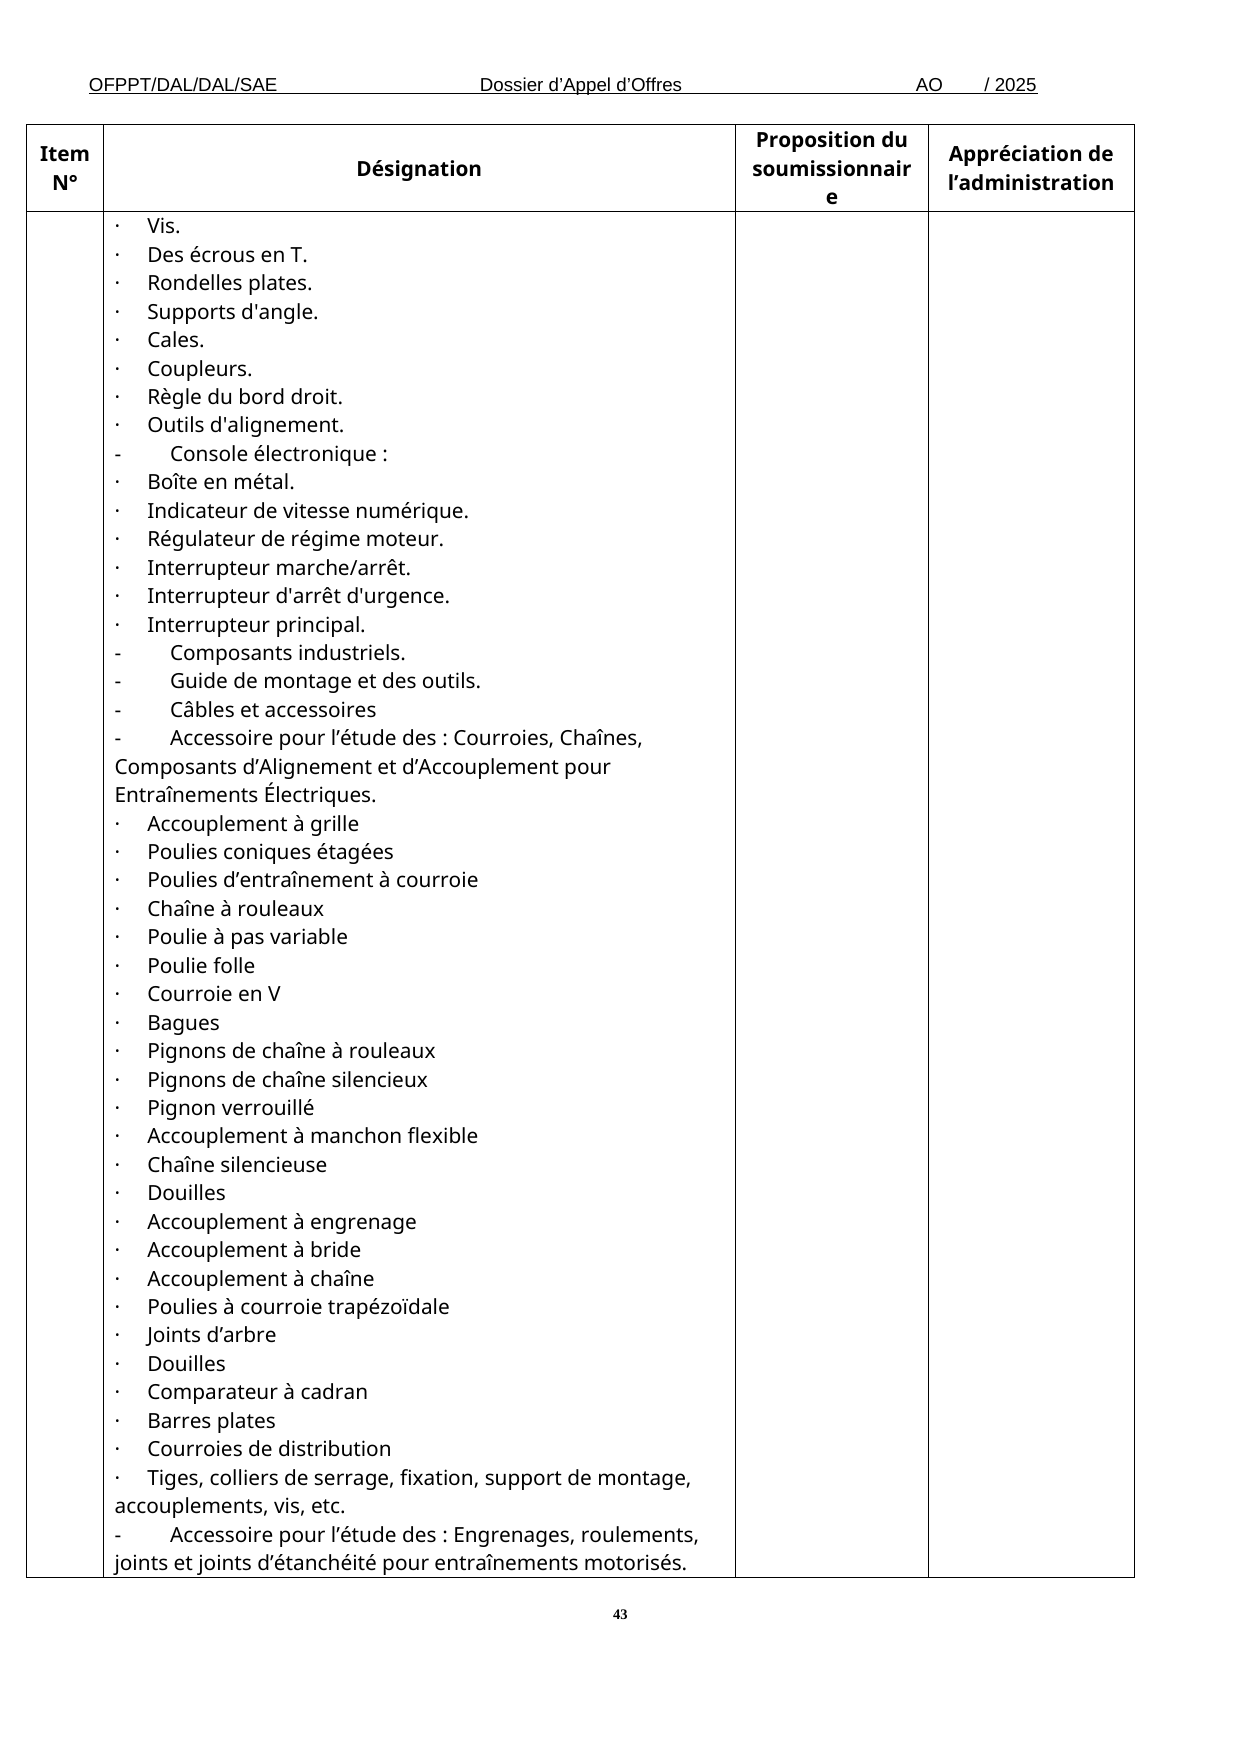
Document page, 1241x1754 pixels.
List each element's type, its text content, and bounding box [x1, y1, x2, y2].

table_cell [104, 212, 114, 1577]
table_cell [736, 212, 928, 1577]
table_header Appréciation de l’administration [929, 125, 1134, 211]
table_cell 1 [27, 212, 103, 1577]
table_header Désignation [104, 125, 735, 211]
table_header Item N° [27, 125, 103, 211]
table_header Proposition du soumissionnaire [736, 125, 928, 211]
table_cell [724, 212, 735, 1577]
table_cell [929, 212, 1134, 1577]
